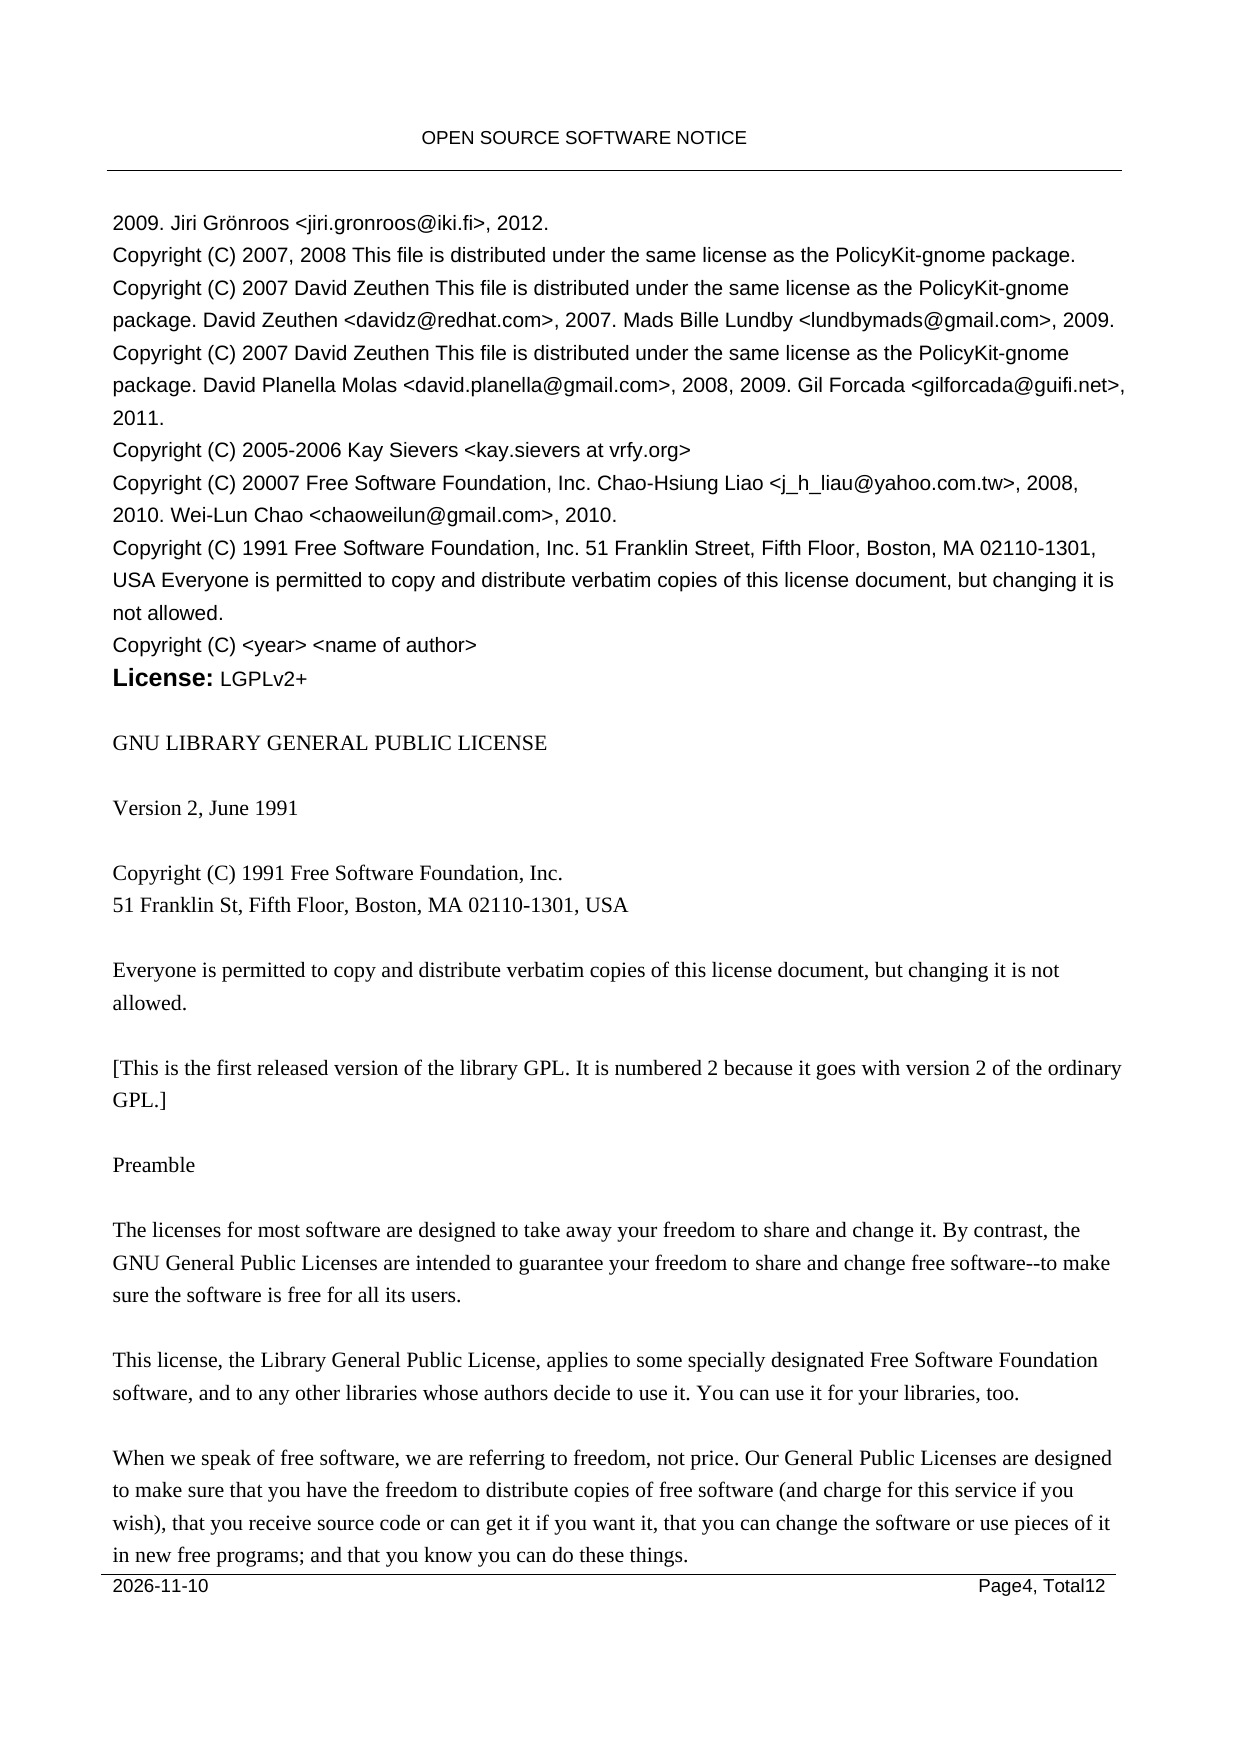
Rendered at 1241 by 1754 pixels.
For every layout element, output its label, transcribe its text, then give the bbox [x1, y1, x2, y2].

text Copyright (C) 2005-2006 Kay Sievers <kay.sievers at vrfy.org> [112, 434, 1128, 466]
text Copyright (C) 2007, 2008 This file is distributed under the same license as the PolicyKit-gnome package. [112, 239, 1128, 271]
text Copyright (C) 2007 David Zeuthen This file is distributed under the same license as the PolicyKit-gnome package. David Zeuthen <davidz@redhat.com>, 2007. Mads Bille Lundby <lundbymads@gmail.com>, 2009. [112, 271, 1128, 336]
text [112, 661, 1128, 1571]
text Copyright (C) <year> <name of author> [112, 629, 1128, 661]
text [112, 206, 1128, 239]
text Copyright (C) 1991 Free Software Foundation, Inc. 51 Franklin Street, Fifth Floor, Boston, MA 02110-1301, USA Everyone is permitted to copy and distribute verbatim copies of this license document, but changing it is not allowed. [112, 531, 1128, 629]
text Copyright (C) 2007 David Zeuthen This file is distributed under the same license as the PolicyKit-gnome package. David Planella Molas <david.planella@gmail.com>, 2008, 2009. Gil Forcada <gilforcada@guifi.net>, 2011. [112, 336, 1128, 434]
text Copyright (C) 20007 Free Software Foundation, Inc. Chao-Hsiung Liao <j_h_liau@yahoo.com.tw>, 2008, 2010. Wei-Lun Chao <chaoweilun@gmail.com>, 2010. [112, 466, 1128, 531]
